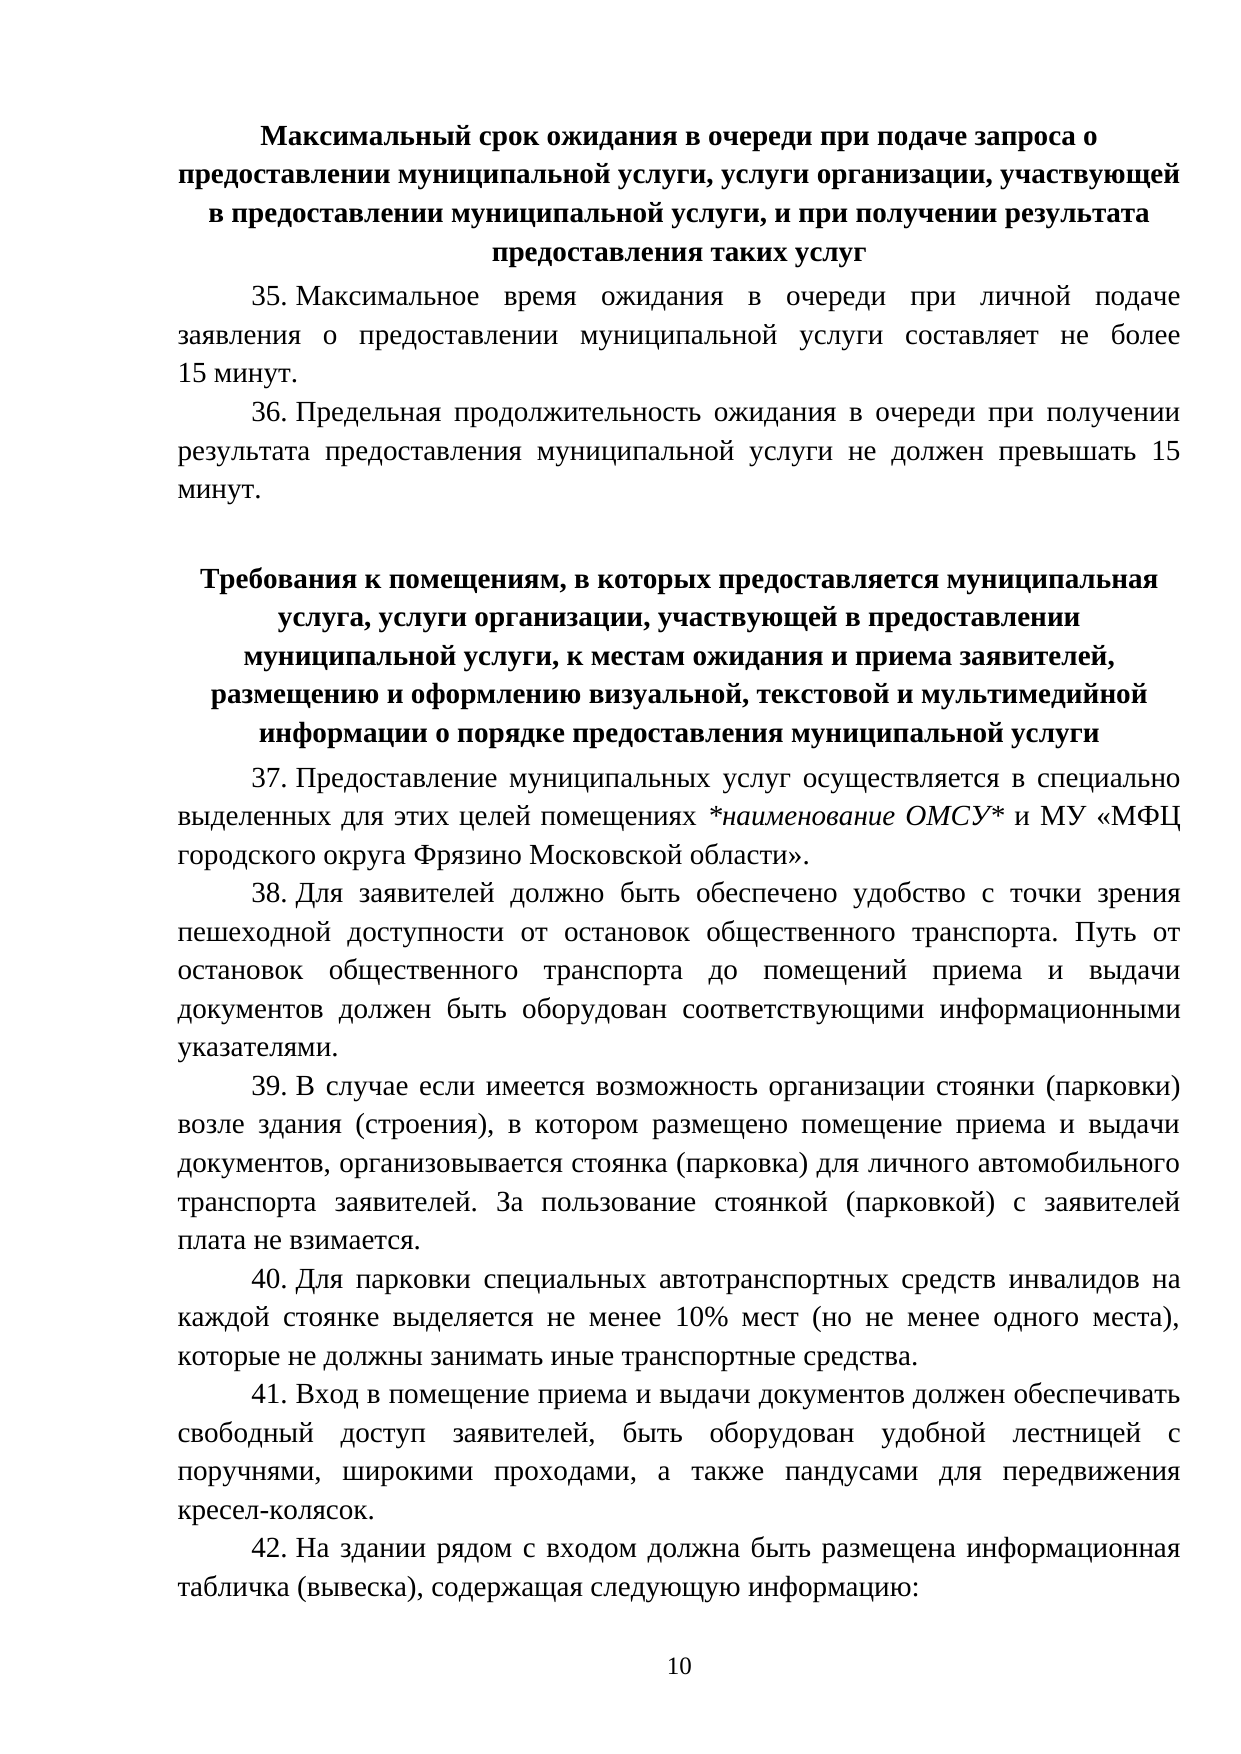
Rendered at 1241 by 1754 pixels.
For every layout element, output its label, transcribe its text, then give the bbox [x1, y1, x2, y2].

list Максимальное время ожидания в очереди при личной подаче заявления о предоставлении муниципальной услуги составляет не более 15 минут. [177, 278, 1181, 389]
text Требования к помещениям, в которых предоставляется муниципальная услуга, услуги организации, участвующей в предоставлении муниципальной услуги, к местам ожидания и приема заявителей, размещению и оформлению визуальной, текстовой и мультимедийной информации о порядке предоставления муниципальной услуги [177, 561, 1181, 748]
text Максимальный срок ожидания в очереди при подаче запроса о предоставлении муниципальной услуги, услуги организации, участвующей в предоставлении муниципальной услуги, и при получении результата предоставления таких услуг [177, 118, 1181, 267]
list В случае если имеется возможность организации стоянки (парковки) возле здания (строения), в котором размещено помещение приема и выдачи документов, организовывается стоянка (парковка) для личного автомобильного транспорта заявителей. За пользование стоянкой (парковкой) с заявителей плата не взимается. [177, 1068, 1181, 1256]
list Предоставление муниципальных услуг осуществляется в специально выделенных для этих целей помещениях *наименование ОМСУ* и МУ «МФЦ городского округа Фрязино Московской области». [177, 760, 1181, 870]
list Для парковки специальных автотранспортных средств инвалидов на каждой стоянке выделяется не менее 10% мест (но не менее одного места), которые не должны занимать иные транспортные средства. [177, 1261, 1181, 1371]
list Предельная продолжительность ожидания в очереди при получении результата предоставления муниципальной услуги не должен превышать 15 минут. [177, 394, 1181, 505]
list Вход в помещение приема и выдачи документов должен обеспечивать свободный доступ заявителей, быть оборудован удобной лестницей с поручнями, широкими проходами, а также пандусами для передвижения кресел-колясок. [177, 1376, 1181, 1526]
list Для заявителей должно быть обеспечено удобство с точки зрения пешеходной доступности от остановок общественного транспорта. Путь от остановок общественного транспорта до помещений приема и выдачи документов должен быть оборудован соответствующими информационными указателями. [177, 875, 1181, 1063]
list На здании рядом с входом должна быть размещена информационная табличка (вывеска), содержащая следующую информацию: [177, 1531, 1181, 1603]
